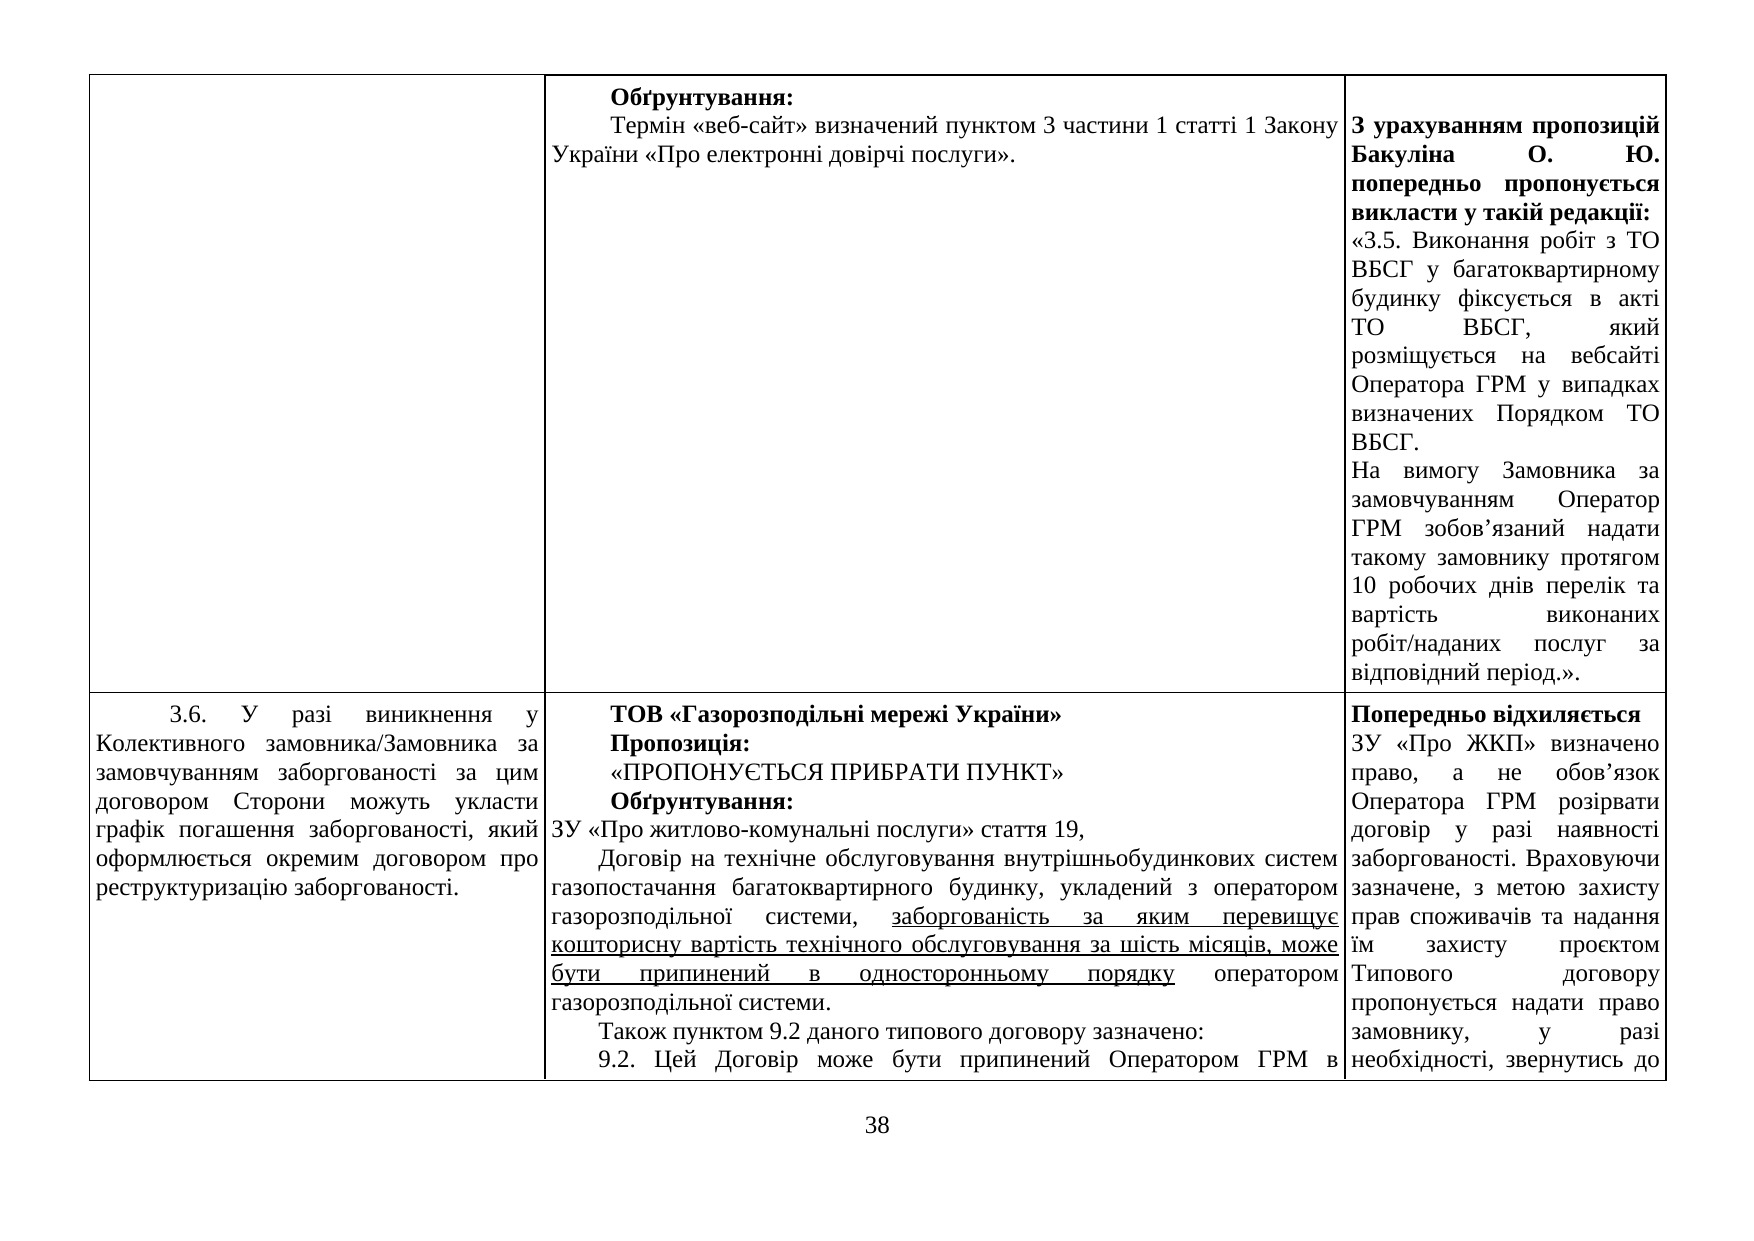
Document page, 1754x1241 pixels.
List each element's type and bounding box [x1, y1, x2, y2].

table_cell [546, 693, 1344, 1079]
table_cell [1346, 693, 1665, 1079]
table_cell [546, 76, 1344, 692]
table_cell [90, 75, 544, 692]
table_cell [1346, 76, 1665, 692]
table_cell [90, 693, 544, 1079]
